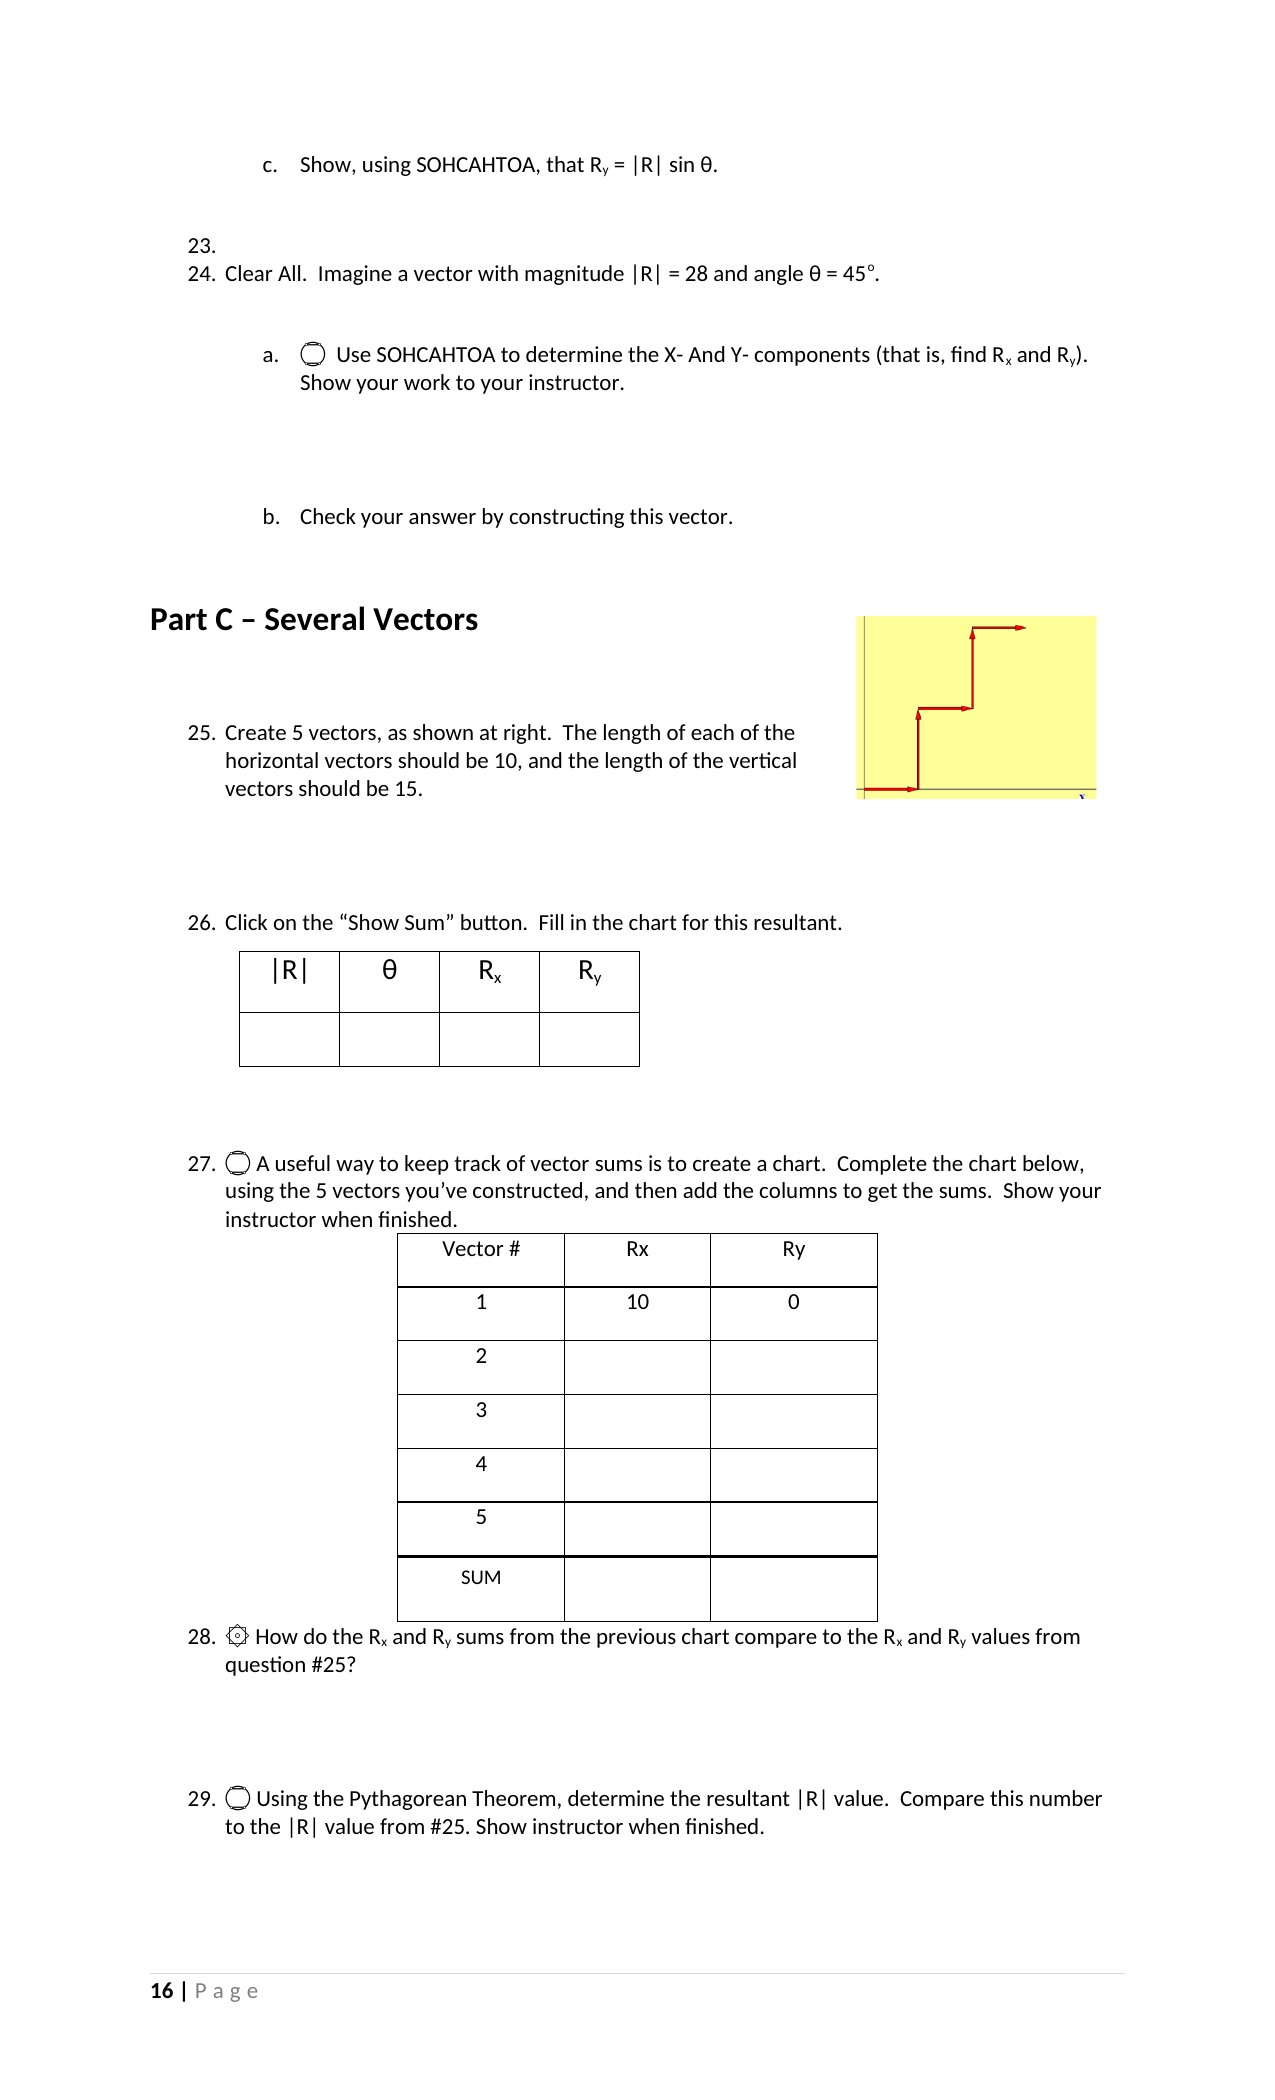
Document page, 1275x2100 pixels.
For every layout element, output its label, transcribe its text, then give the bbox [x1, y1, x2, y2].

list Show, using SOHCAHTOA, that Ry = |R| sin θ. [262, 150, 1125, 178]
table_cell [565, 1395, 710, 1448]
list ۞ How do the Rx and Ry sums from the previous chart compare to the Rx and Ry values from question #25? [187, 1622, 1125, 1678]
table_cell [440, 1013, 539, 1066]
table_cell [565, 1558, 710, 1621]
table_cell 0 [711, 1288, 877, 1340]
table_cell 2 [398, 1341, 564, 1394]
table_cell [565, 1449, 710, 1501]
table_cell SUM [398, 1558, 564, 1621]
table_header θ [340, 952, 439, 1012]
table_header Ry [711, 1234, 877, 1286]
table_cell 5 [398, 1503, 564, 1555]
table_header Rx [565, 1234, 710, 1286]
table_cell [711, 1558, 877, 1621]
list Click on the “Show Sum” button. Fill in the chart for this resultant. [187, 908, 1125, 937]
table_cell [565, 1503, 710, 1555]
table_cell 4 [398, 1449, 564, 1501]
table_cell [240, 1013, 339, 1066]
table_cell [565, 1341, 710, 1394]
table_cell [711, 1341, 877, 1394]
list ۝ A useful way to keep track of vector sums is to create a chart. Complete the chart below, using the 5 vectors you’ve constructed, and then add the columns to get the sums. Show your instructor when finished. [187, 1149, 1125, 1233]
table_cell [340, 1013, 439, 1066]
picture [856, 616, 1097, 797]
table_cell 1 [398, 1288, 564, 1340]
table_cell [711, 1395, 877, 1448]
text Part C – Several Vectors [150, 598, 1125, 638]
list ۝ Using the Pythagorean Theorem, determine the resultant |R| value. Compare this number to the |R| value from #25. Show instructor when finished. [187, 1784, 1125, 1840]
table_header Vector # [398, 1234, 564, 1286]
list ۝ Use SOHCAHTOA to determine the X- And Y- components (that is, find Rx and Ry). Show your work to your instructor. [262, 340, 1125, 396]
list Check your answer by constructing this vector. [262, 502, 1125, 530]
list Clear All. Imagine a vector with magnitude |R| = 28 and angle θ = 45o. [187, 259, 1125, 287]
table_header |R| [240, 952, 339, 1012]
table_cell 10 [565, 1288, 710, 1340]
list Create 5 vectors, as shown at right. The length of each of the horizontal vectors should be 10, and the length of the vertical vectors should be 15. [187, 718, 1125, 802]
table_cell 3 [398, 1395, 564, 1448]
table_header Rx [440, 952, 539, 1012]
table_header Ry [540, 952, 639, 1012]
table_cell [711, 1449, 877, 1501]
table_cell [711, 1503, 877, 1555]
table_cell [540, 1013, 639, 1066]
